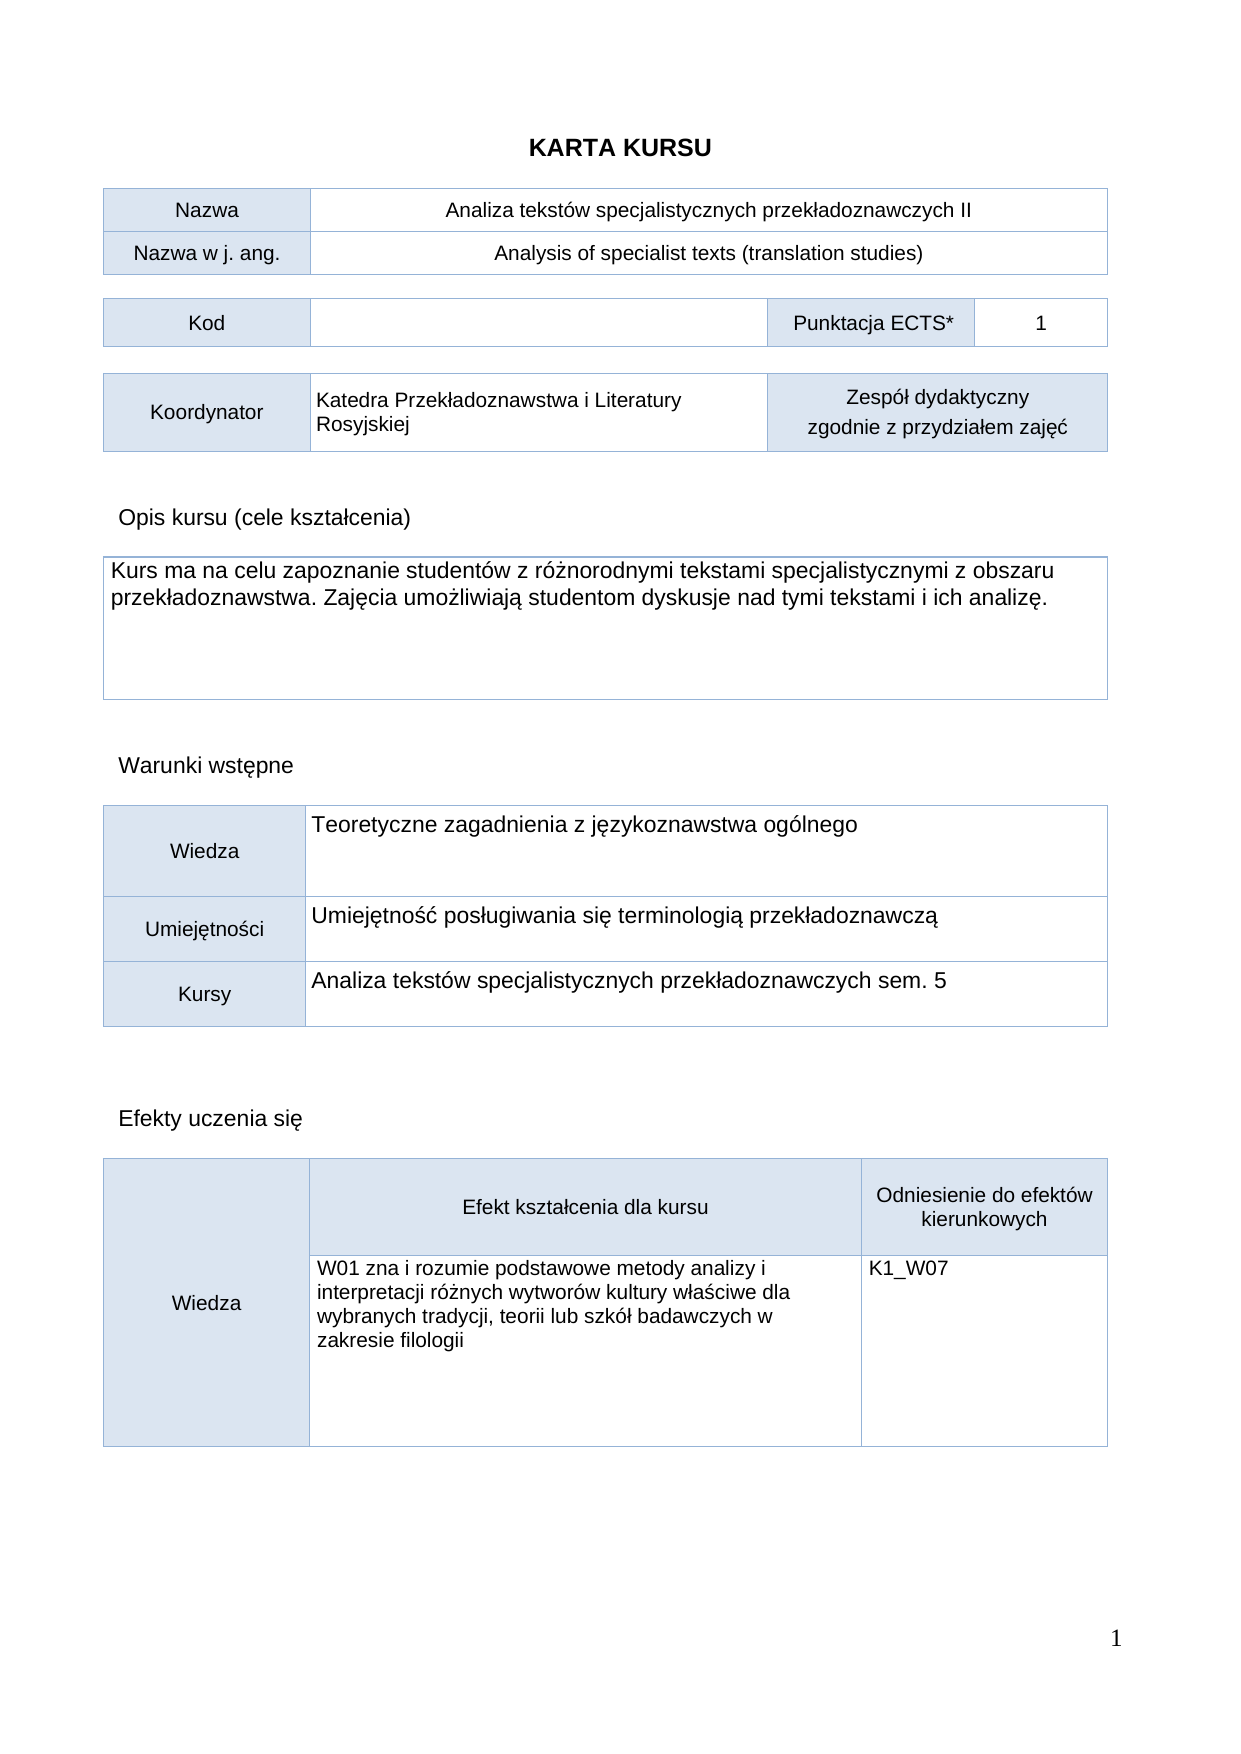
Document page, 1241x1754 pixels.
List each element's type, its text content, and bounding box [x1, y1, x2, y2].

table_header Punktacja ECTS* [768, 299, 974, 346]
table_header Teoretyczne zagadnienia z językoznawstwa ogólnego [306, 806, 1107, 896]
table_cell K1_W07 [862, 1256, 1107, 1446]
table_cell Umiejętności [104, 897, 305, 961]
text Opis kursu (cele kształcenia) [118, 504, 1122, 530]
table_header Wiedza [104, 1159, 309, 1446]
table_header [311, 299, 767, 346]
table_header Katedra Przekładoznawstwa i Literatury Rosyjskiej [311, 374, 767, 451]
text Efekty uczenia się [118, 1105, 1122, 1131]
table_cell W01 zna i rozumie podstawowe metody analizy i interpretacji różnych wytworów kultury właściwe dla wybranych tradycji, teorii lub szkół badawczych w zakresie filologii [310, 1256, 861, 1446]
table_header Nazwa [104, 189, 310, 231]
text Warunki wstępne [118, 752, 1122, 779]
table_cell Nazwa w j. ang. [104, 232, 310, 274]
table_header Efekt kształcenia dla kursu [310, 1159, 861, 1255]
table_cell Kursy [104, 962, 305, 1026]
table_cell Analysis of specialist texts (translation studies) [311, 232, 1107, 274]
table_cell Umiejętność posługiwania się terminologią przekładoznawczą [306, 897, 1107, 961]
table_header 1 [975, 299, 1107, 346]
table_header Odniesienie do efektów kierunkowych [862, 1159, 1107, 1255]
table_header Kod [104, 299, 310, 346]
table_header Wiedza [104, 806, 305, 896]
table_header Kurs ma na celu zapoznanie studentów z różnorodnymi tekstami specjalistycznymi z obszaru przekładoznawstwa. Zajęcia umożliwiają studentom dyskusje nad tymi tekstami i ich analizę. [104, 558, 1107, 699]
table_header Zespół dydaktyczny zgodnie z przydziałem zajęć [768, 374, 1107, 451]
table_cell Analiza tekstów specjalistycznych przekładoznawczych sem. 5 [306, 962, 1107, 1026]
table_header Koordynator [104, 374, 310, 451]
subtitle KARTA KURSU [118, 133, 1122, 162]
table_header Analiza tekstów specjalistycznych przekładoznawczych II [311, 189, 1107, 231]
